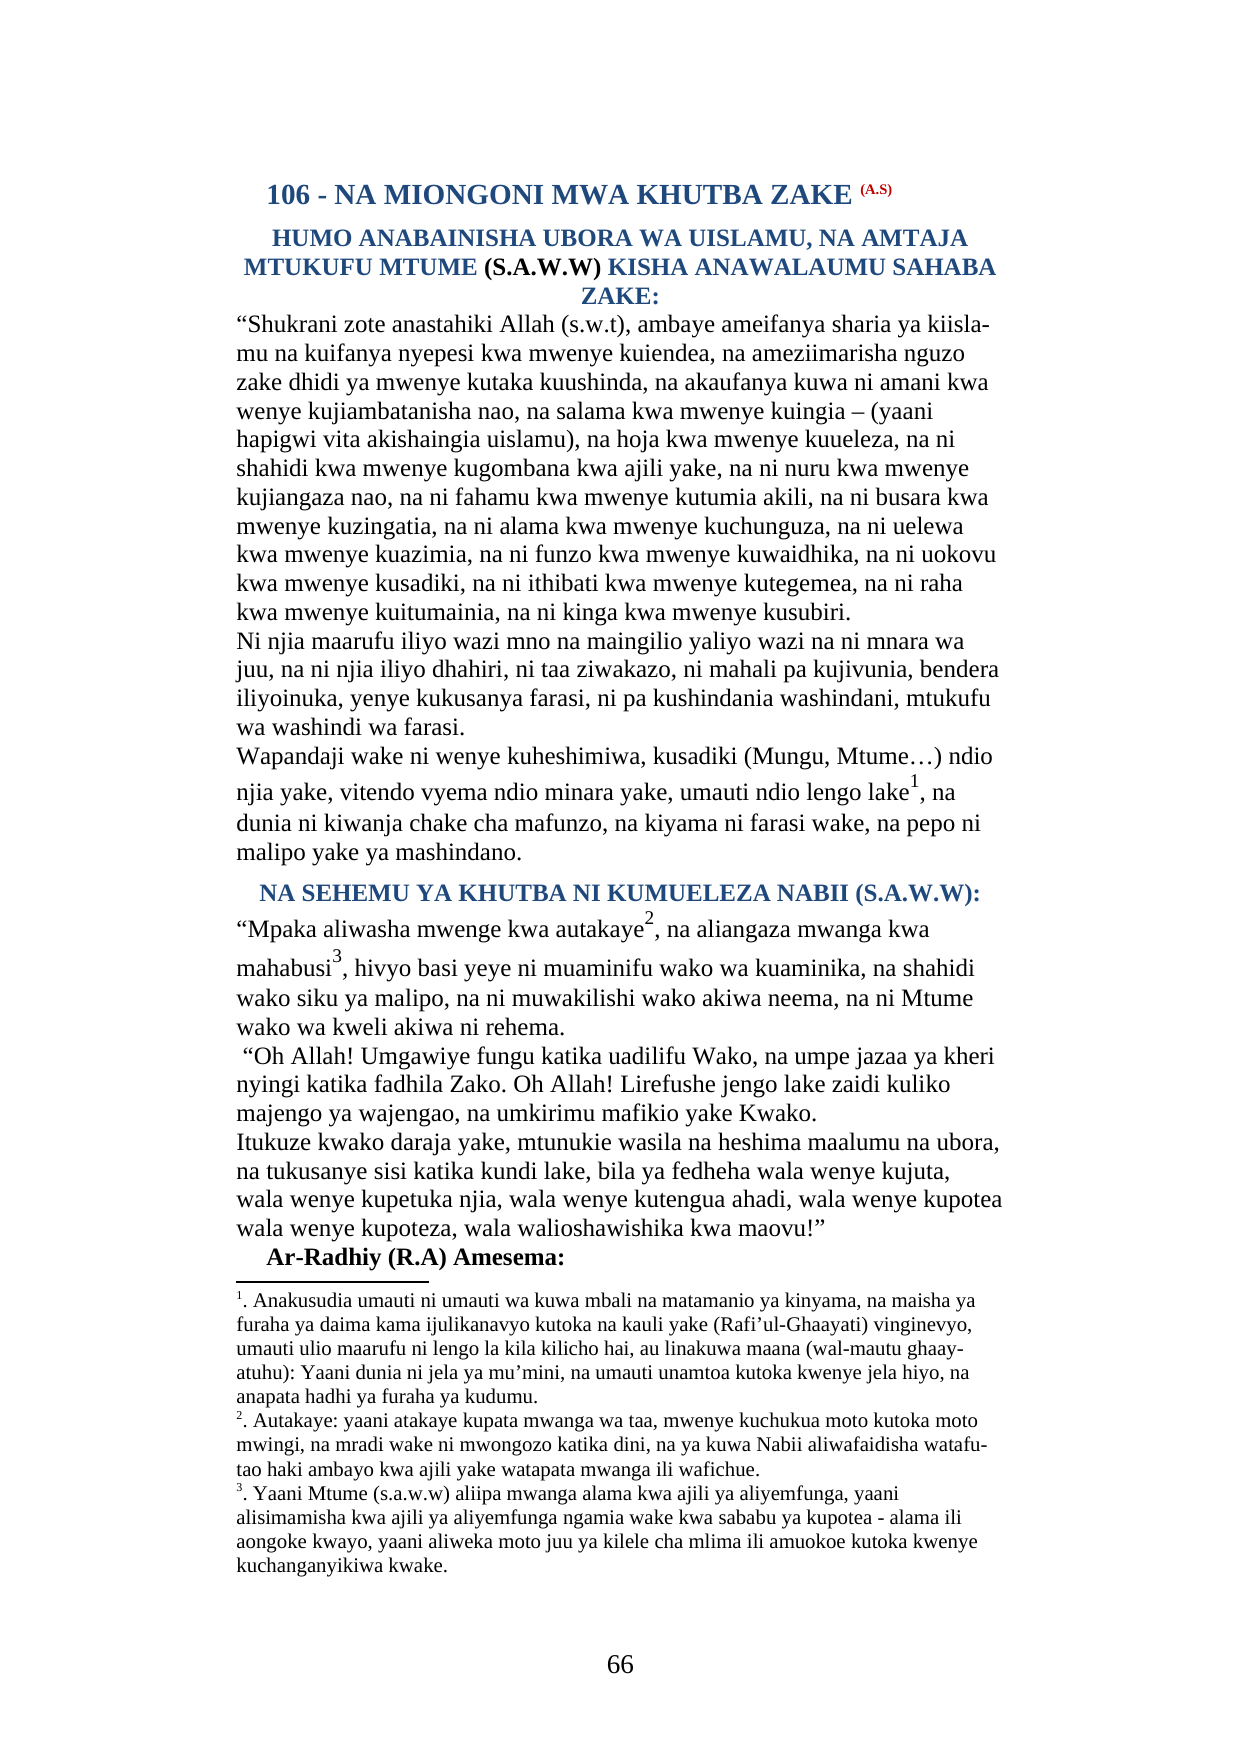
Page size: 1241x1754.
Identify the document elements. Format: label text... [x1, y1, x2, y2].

text “Mpaka aliwasha mwenge kwa autakaye, na aliangaza mwanga kwa mahabusi, hivyo basi yeye ni muaminifu wako wa kuaminika, na shahidi wako siku ya malipo, na ni muwakilishi wako akiwa neema, na ni Mtume wako wa kweli akiwa ni rehema. [236, 907, 1004, 1041]
text Ni njia maarufu iliyo wazi mno na maingilio yaliyo wazi na ni mnara wa juu, na ni njia iliyo dhahiri, ni taa ziwakazo, ni mahali pa kujivunia, bendera iliyoinuka, yenye kukusanya farasi, ni pa kushindania washindani, mtukufu wa washindi wa farasi. [236, 626, 1004, 741]
text “Shukrani zote anastahiki Allah (s.w.t), ambaye ameifanya sharia ya kiisla- mu na kuifanya nyepesi kwa mwenye kuiendea, na ameziimarisha nguzo zake dhidi ya mwenye kutaka kuushinda, na akaufanya kuwa ni amani kwa wenye kujiambatanisha nao, na salama kwa mwenye kuingia – (yaani hapigwi vita akishaingia uislamu), na hoja kwa mwenye kuueleza, na ni shahidi kwa mwenye kugombana kwa ajili yake, na ni nuru kwa mwenye kujiangaza nao, na ni fahamu kwa mwenye kutumia akili, na ni busara kwa mwenye kuzingatia, na ni alama kwa mwenye kuchunguza, na ni uelewa kwa mwenye kuazimia, na ni funzo kwa mwenye kuwaidhika, na ni uokovu kwa mwenye kusadiki, na ni ithibati kwa mwenye kutegemea, na ni raha kwa mwenye kuitumainia, na ni kinga kwa mwenye kusubiri. [236, 309, 1004, 626]
text Itukuze kwako daraja yake, mtunukie wasila na heshima maalumu na ubora, na tukusanye sisi katika kundi lake, bila ya fedheha wala wenye kujuta, wala wenye kupetuka njia, wala wenye kutengua ahadi, wala wenye kupotea wala wenye kupoteza, wala walioshawishika kwa maovu!” [236, 1127, 1004, 1242]
text Wapandaji wake ni wenye kuheshimiwa, kusadiki (Mungu, Mtume…) ndio njia yake, vitendo vyema ndio minara yake, umauti ndio lengo lake, na dunia ni kiwanja chake cha mafunzo, na kiyama ni farasi wake, na pepo ni malipo yake ya mashindano. [236, 741, 1004, 865]
subtitle 106 - NA MIONGONI MWA KHUTBA ZAKE (A.S) [236, 177, 1004, 211]
text “Oh Allah! Umgawiye fungu katika uadilifu Wako, na umpe jazaa ya kheri nyingi katika fadhila Zako. Oh Allah! Lirefushe jengo lake zaidi kuliko majengo ya wajengao, na umkirimu mafikio yake Kwako. [236, 1041, 1004, 1127]
subtitle HUMO ANABAINISHA UBORA WA UISLAMU, NA AMTAJA MTUKUFU MTUME (S.A.W.W) KISHA ANAWALAUMU SAHABA ZAKE: [236, 223, 1004, 309]
subtitle NA SEHEMU YA KHUTBA NI KUMUELEZA NABII (S.A.W.W): [236, 878, 1004, 907]
text Ar-Radhiy (R.A) Amesema: [236, 1242, 1004, 1271]
